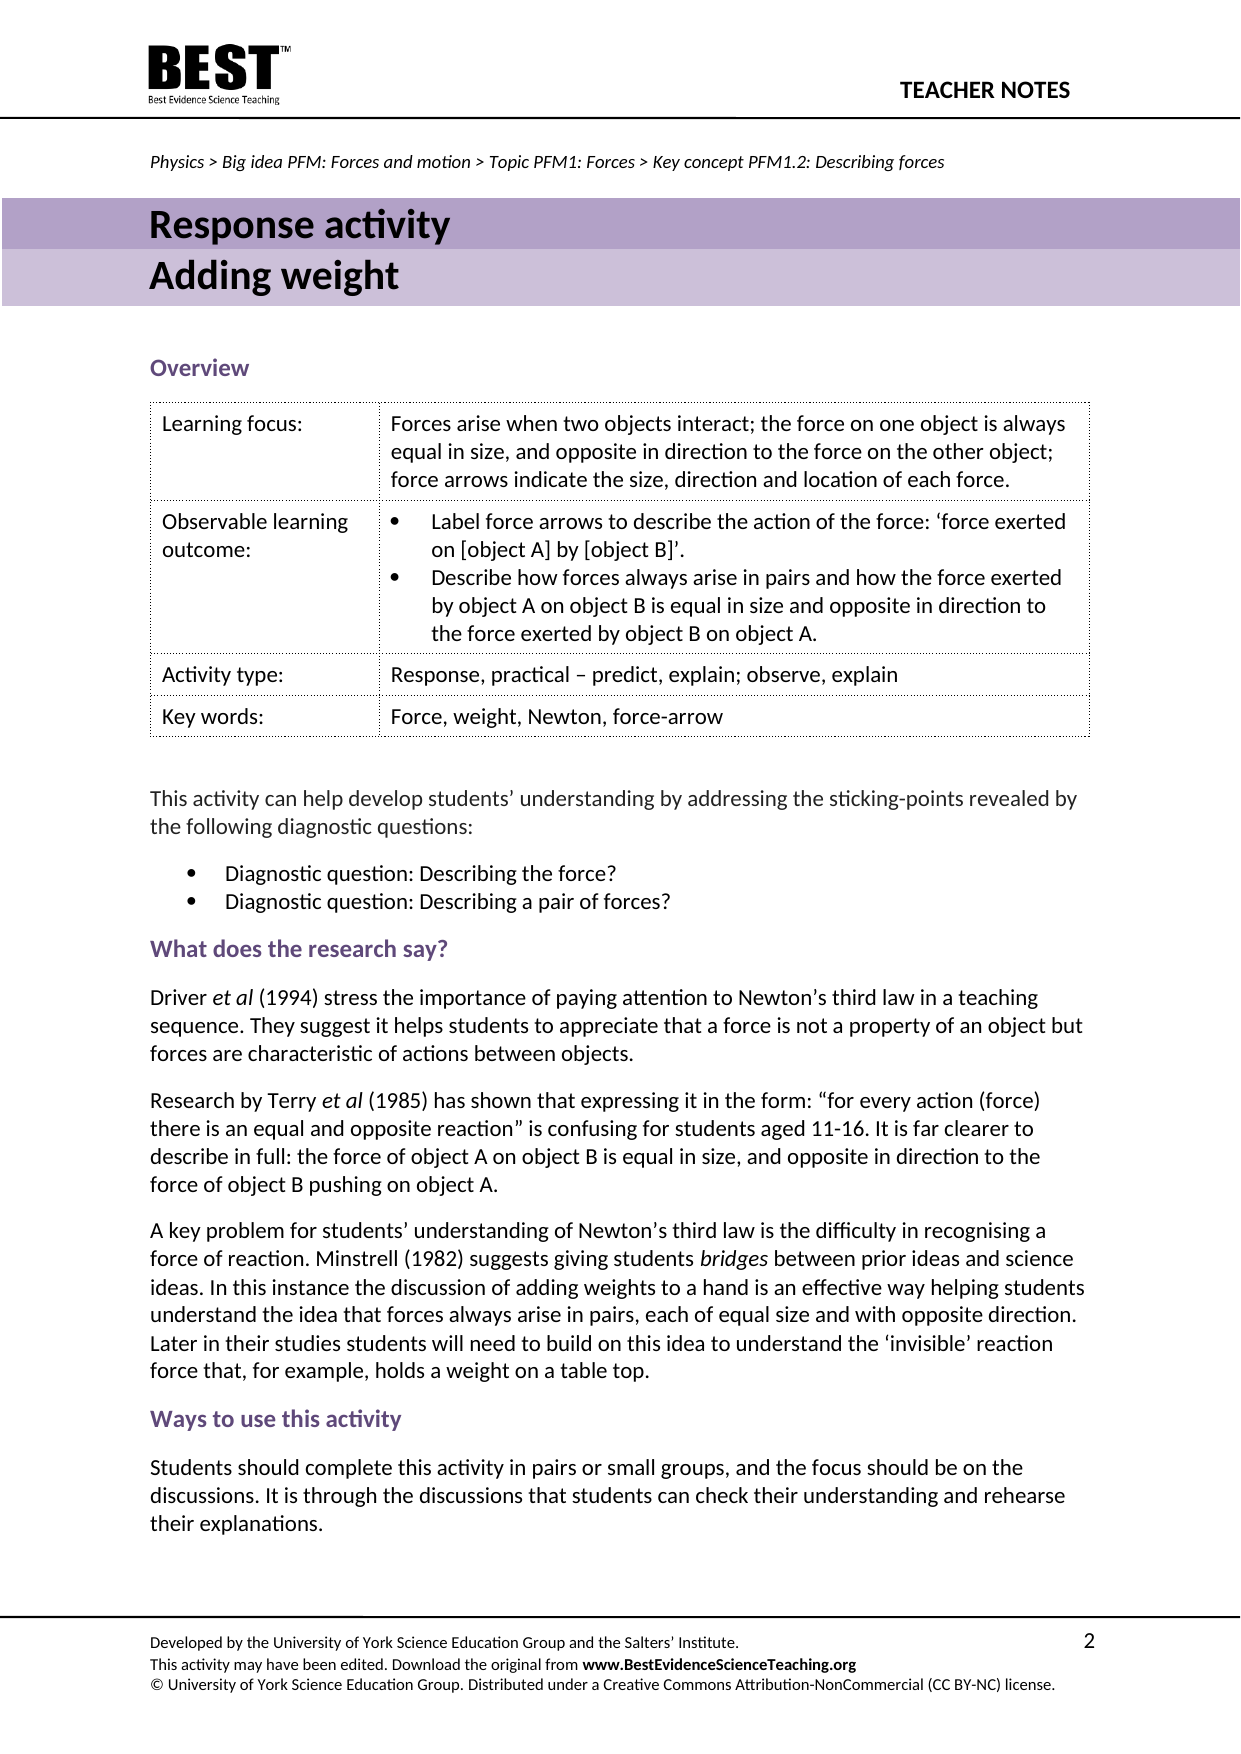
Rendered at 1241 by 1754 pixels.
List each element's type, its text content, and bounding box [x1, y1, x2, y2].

table_cell Observable learning outcome: [151, 500, 379, 653]
text This activity can help develop students’ understanding by addressing the sticking-points revealed by the following diagnostic questions: [474, 784, 1090, 840]
table_cell Key words: [151, 695, 379, 736]
picture [148, 44, 291, 105]
text What does the research say? [150, 934, 1090, 964]
text A key problem for students’ understanding of Newton’s third law is the difficulty in recognising a force of reaction. Minstrell (1982) suggests giving students bridges between prior ideas and science ideas. In this instance the discussion of adding weights to a hand is an effective way helping students understand the idea that forces always arise in pairs, each of equal size and with opposite direction. Later in their studies students will need to build on this idea to understand the ‘invisible’ reaction force that, for example, holds a weight on a table top. [150, 1217, 1090, 1385]
table_cell Adding weight [2, 249, 1240, 306]
table_cell Label force arrows to describe the action of the force: ‘force exerted on [object A] by [object B]’. Describe how forces always arise in pairs and how the force exerted by object A on object B is equal in size and opposite in direction to the force exerted by object B on object A. [379, 500, 1090, 653]
table_header Learning focus: [151, 402, 379, 499]
table_cell Response, practical – predict, explain; observe, explain [379, 653, 1090, 695]
text Research by Terry et al (1985) has shown that expressing it in the form: “for every action (force) there is an equal and opposite reaction” is confusing for students aged 11-16. It is far clearer to describe in full: the force of object A on object B is equal in size, and opposite in direction to the force of object B pushing on object A. [150, 1086, 1090, 1198]
text Driver et al (1994) stress the importance of paying attention to Newton’s third law in a teaching sequence. They suggest it helps students to appreciate that a force is not a property of an object but forces are characteristic of actions between objects. [150, 983, 1090, 1067]
list Diagnostic question: Describing a pair of forces? [187, 887, 1090, 915]
table_cell Activity type: [151, 653, 379, 695]
table_cell Force, weight, Newton, force-arrow [379, 695, 1090, 736]
text Ways to use this activity [150, 1403, 1090, 1434]
list Diagnostic question: Describing the force? [187, 859, 1090, 887]
table_header Response activity [2, 198, 1240, 249]
table_header Forces arise when two objects interact; the force on one object is always equal in size, and opposite in direction to the force on the other object; force arrows indicate the size, direction and location of each force. [379, 402, 1090, 499]
text Physics > Big idea PFM: Forces and motion > Topic PFM1: Forces > Key concept PFM1.2: Describing forces [150, 150, 1090, 173]
text Students should complete this activity in pairs or small groups, and the focus should be on the discussions. It is through the discussions that students can check their understanding and rehearse their explanations. [150, 1453, 1090, 1537]
text Overview [150, 353, 1090, 383]
